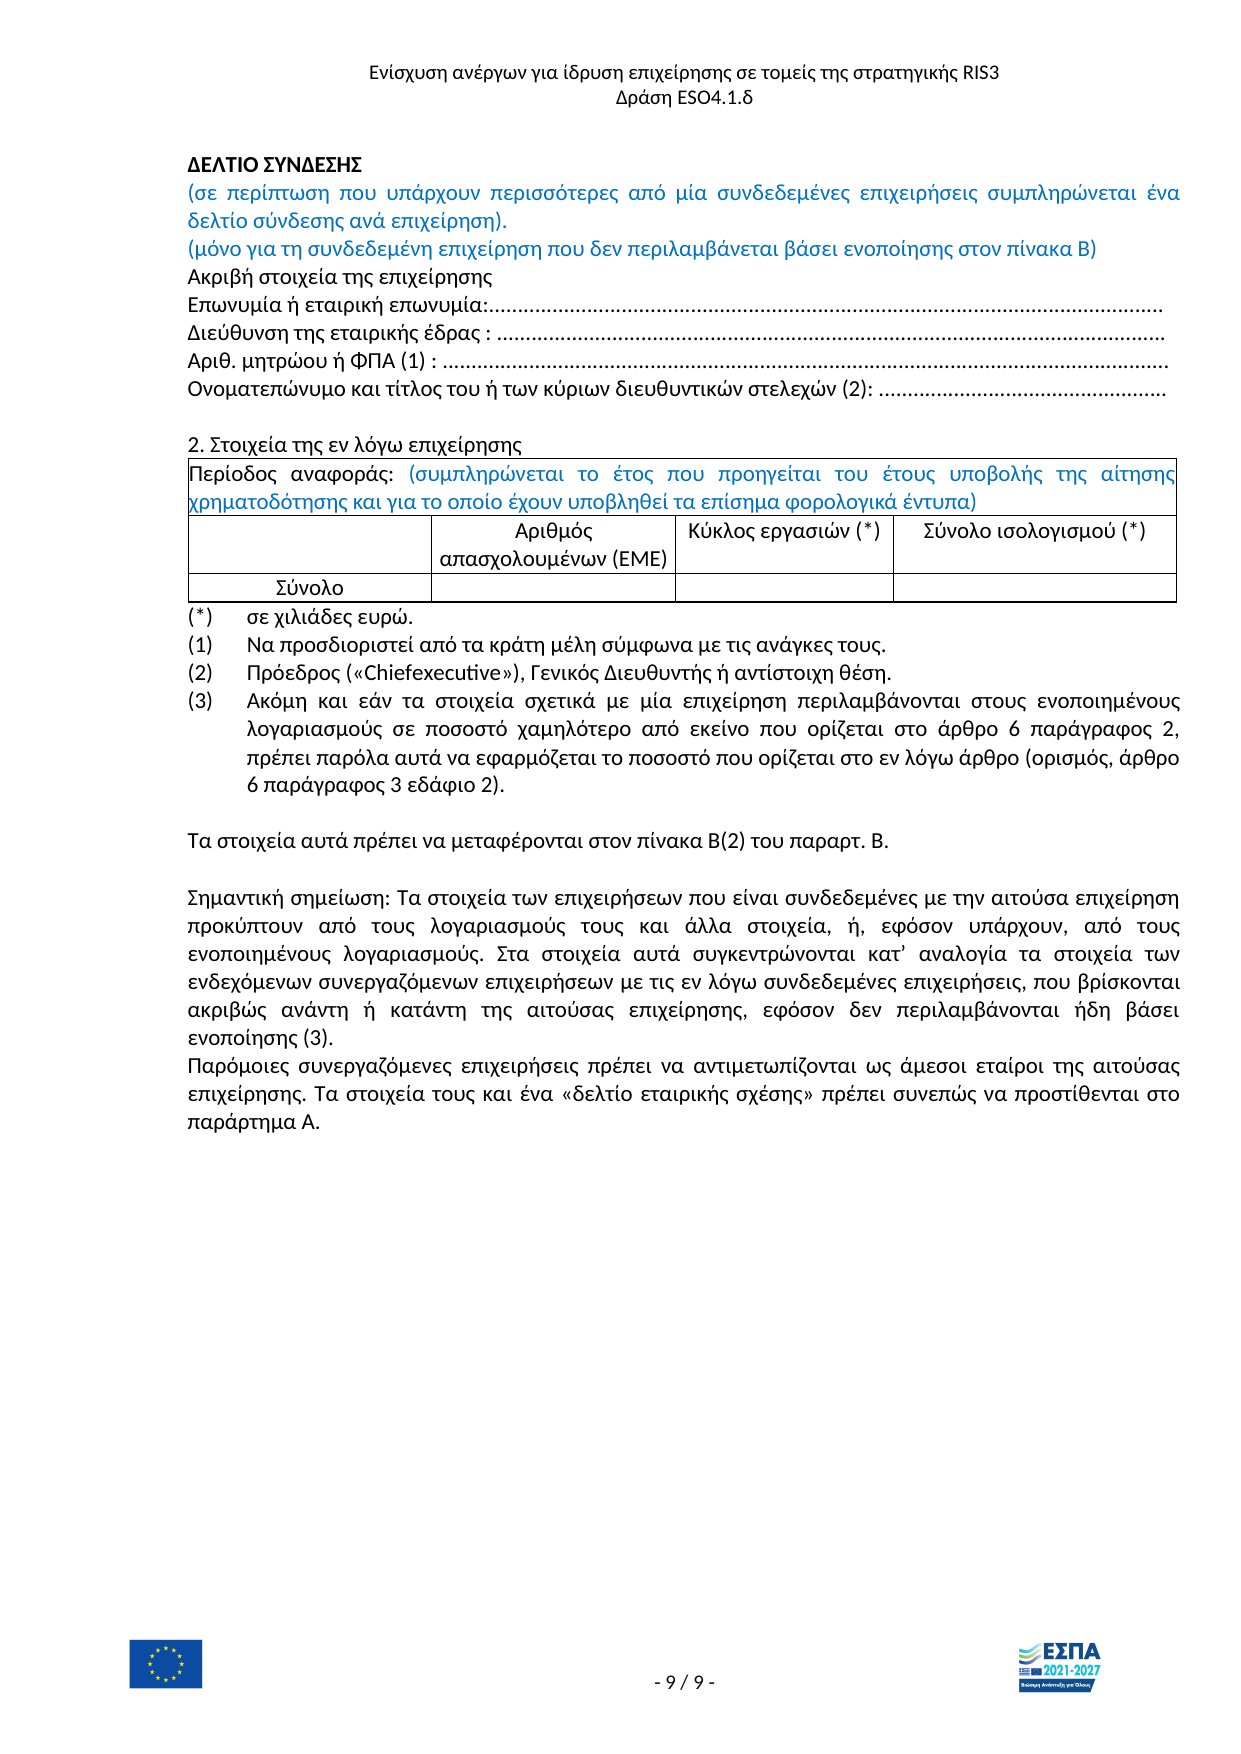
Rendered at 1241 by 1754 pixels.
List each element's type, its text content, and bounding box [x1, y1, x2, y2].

text (σε περίπτωση που υπάρχουν περισσότερες από μία συνδεδεμένες επιχειρήσεις συμπληρώνεται ένα δελτίο σύνδεσης ανά επιχείρηση). [187, 178, 1181, 234]
table_cell Κύκλος εργασιών (*) [676, 516, 893, 572]
text (2) Πρόεδρος («Chiefexecutive»), Γενικός Διευθυντής ή αντίστοιχη θέση. [187, 658, 1181, 687]
text (μόνο για τη συνδεδεμένη επιχείρηση που δεν περιλαμβάνεται βάσει ενοποίησης στον πίνακα Β) [187, 234, 1181, 262]
table_cell Σύνολο ισολογισμού (*) [894, 516, 1176, 572]
table_cell [189, 516, 431, 572]
table_cell [676, 574, 893, 601]
text (3) Ακόμη και εάν τα στοιχεία σχετικά με μία επιχείρηση περιλαμβάνονται στους ενοποιημένους λογαριασμούς σε ποσοστό χαμηλότερο από εκείνο που ορίζεται στο άρθρο 6 παράγραφος 2, πρέπει παρόλα αυτά να εφαρμόζεται το ποσοστό που ορίζεται στο εν λόγω άρθρο (ορισμός, άρθρο 6 παράγραφος 3 εδάφιο 2). [187, 687, 1181, 799]
table_cell [894, 574, 1176, 601]
picture [1013, 1635, 1105, 1695]
text (*) σε χιλιάδες ευρώ. [187, 602, 1181, 631]
table_cell Σύνολο [189, 574, 431, 601]
text Τα στοιχεία αυτά πρέπει να μεταφέρονται στον πίνακα Β(2) του παραρτ. Β. [187, 827, 1181, 855]
text Παρόμοιες συνεργαζόμενες επιχειρήσεις πρέπει να αντιμετωπίζονται ως άμεσοι εταίροι της αιτούσας επιχείρησης. Τα στοιχεία τους και ένα «δελτίο εταιρικής σχέσης» πρέπει συνεπώς να προστίθενται στο παράρτημα Α. [187, 1051, 1181, 1135]
text Ακριβή στοιχεία της επιχείρησης Επωνυμία ή εταιρική επωνυμία:..................................................................................................................... [187, 262, 1181, 318]
table_cell [432, 574, 675, 601]
table_cell Αριθμός απασχολουμένων (ΕΜΕ) [432, 516, 675, 572]
text ΔΕΛΤΙΟ ΣΥΝΔΕΣΗΣ [187, 150, 1181, 178]
table_header Περίοδος αναφοράς: (συμπληρώνεται το έτος που προηγείται του έτους υποβολής της αίτησης χρηματοδότησης και για το οποίο έχουν υποβληθεί τα επίσημα φορολογικά έντυπα) [189, 459, 1176, 515]
text Αριθ. μητρώου ή ΦΠΑ (1) : .............................................................................................................................. Ονοματεπώνυμο και τίτλος του ή των κύριων διευθυντικών στελεχών (2): .................................................. [187, 346, 1181, 402]
text Διεύθυνση της εταιρικής έδρας : .................................................................................................................... [187, 318, 1181, 346]
text 2. Στοιχεία της εν λόγω επιχείρησης [187, 430, 1181, 458]
text (1) Να προσδιοριστεί από τα κράτη μέλη σύμφωνα με τις ανάγκες τους. [187, 631, 1181, 658]
picture [128, 1635, 207, 1695]
text Σημαντική σημείωση: Τα στοιχεία των επιχειρήσεων που είναι συνδεδεμένες με την αιτούσα επιχείρηση προκύπτουν από τους λογαριασμούς τους και άλλα στοιχεία, ή, εφόσον υπάρχουν, από τους ενοποιημένους λογαριασμούς. Στα στοιχεία αυτά συγκεντρώνονται κατ’ αναλογία τα στοιχεία των ενδεχόμενων συνεργαζόμενων επιχειρήσεων με τις εν λόγω συνδεδεμένες επιχειρήσεις, που βρίσκονται ακριβώς ανάντη ή κατάντη της αιτούσας επιχείρησης, εφόσον δεν περιλαμβάνονται ήδη βάσει ενοποίησης (3). [187, 883, 1181, 1051]
